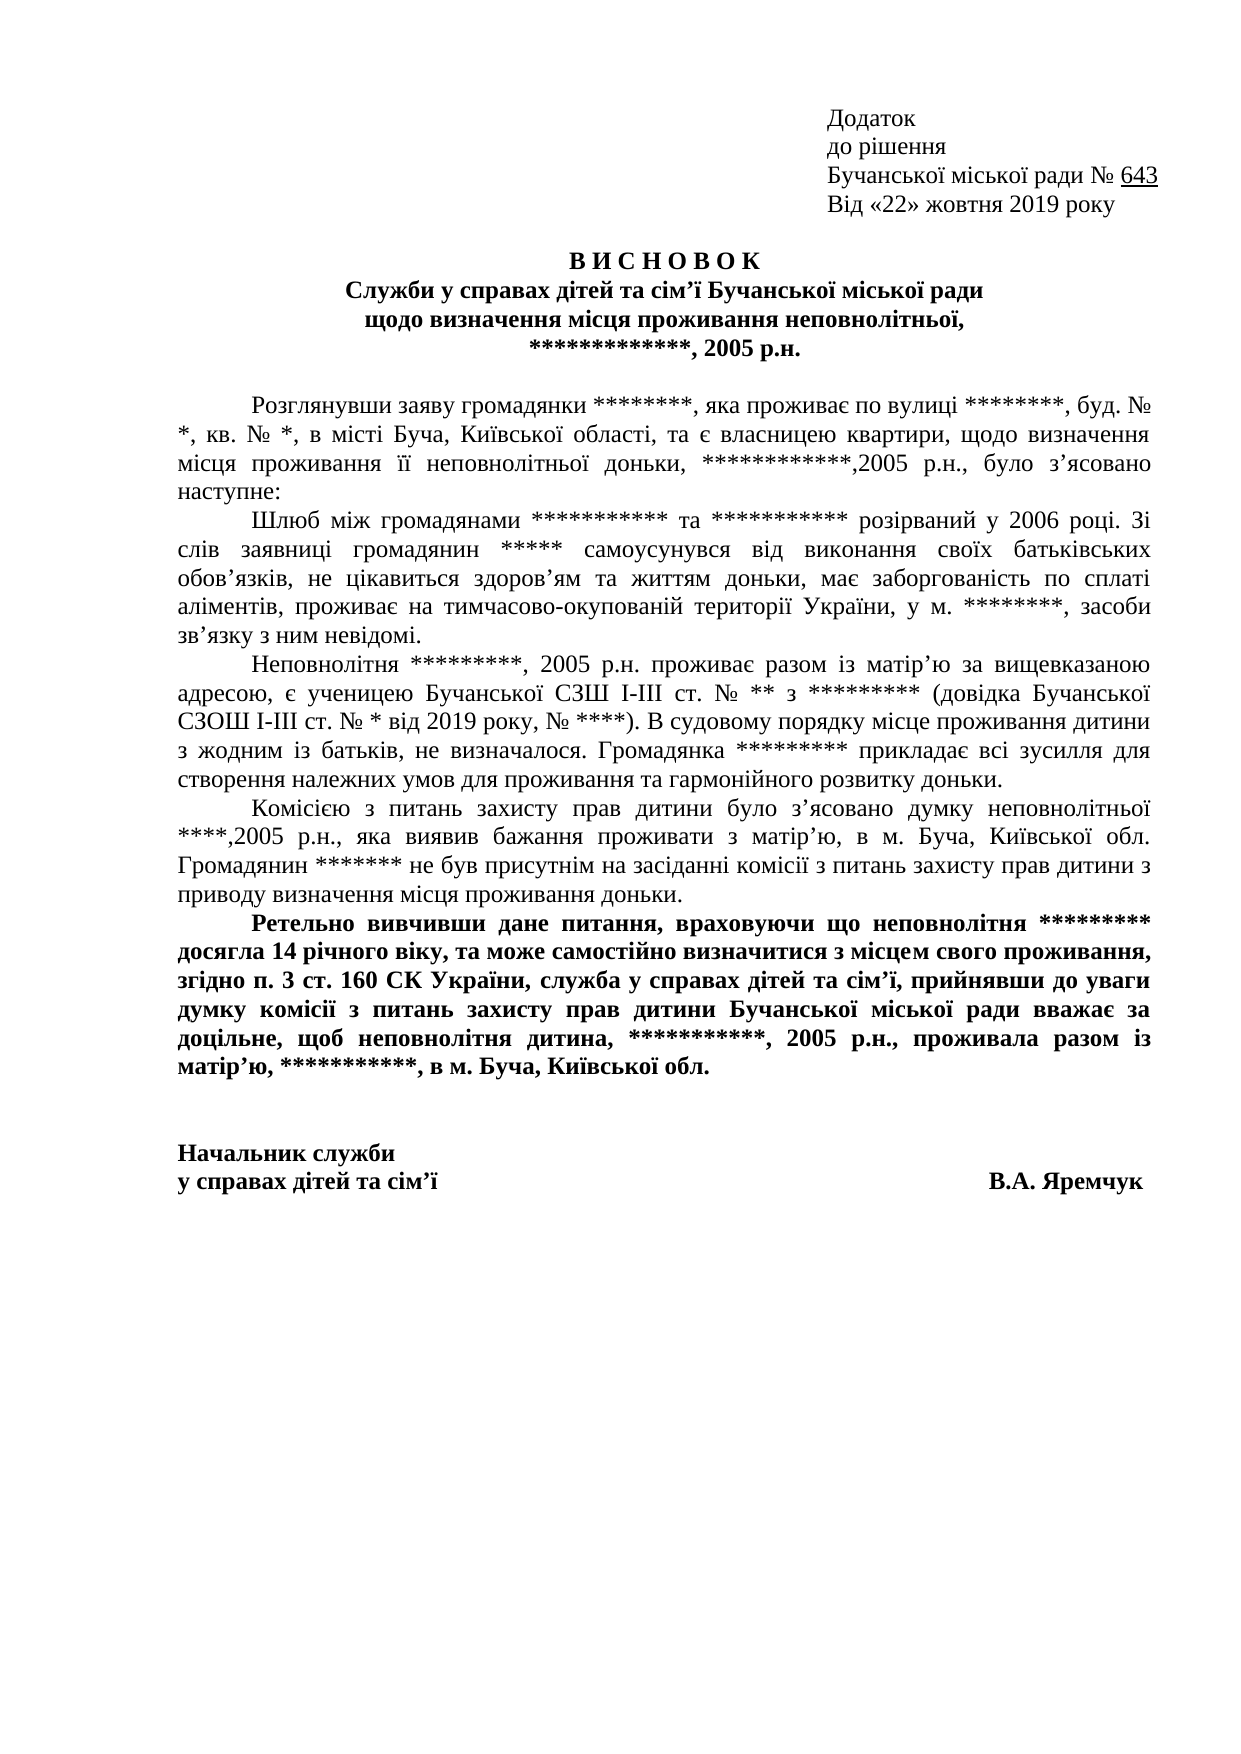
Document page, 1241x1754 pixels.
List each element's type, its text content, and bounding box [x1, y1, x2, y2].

text Бучанської міської ради № 643 [827, 160, 1208, 189]
text Розглянувши заяву громадянки ********, яка проживає по вулиці ********, буд. № *, кв. № *, в місті Буча, Київської області, та є власницею квартири, щодо визначення місця проживання її неповнолітньої доньки, ************,2005 р.н., було з’ясовано наступне: [177, 390, 1152, 505]
text Комісією з питань захисту прав дитини було з’ясовано думку неповнолітньої ****,2005 р.н., яка виявив бажання проживати з матір’ю, в м. Буча, Київської обл. Громадянин ******* не був присутнім на засіданні комісії з питань захисту прав дитини з приводу визначення місця проживання доньки. [177, 793, 1152, 908]
text у справах дітей та сім’ї В.А. Яремчук [177, 1166, 1152, 1195]
text Неповнолітня *********, 2005 р.н. проживає разом із матір’ю за вищевказаною адресою, є ученицею Бучанської СЗШ І-ІІІ ст. № ** з ********* (довідка Бучанської СЗОШ І-ІІІ ст. № * від 2019 року, № ****). В судовому порядку місце проживання дитини з жодним із батьків, не визначалося. Громадянка ********* прикладає всі зусилля для створення належних умов для проживання та гармонійного розвитку доньки. [177, 649, 1152, 793]
text В И С Н О В О К [177, 246, 1152, 275]
text Додаток [827, 103, 1152, 131]
text Начальник служби [177, 1138, 1152, 1166]
text Від «22» жовтня 2019 року [827, 189, 1152, 218]
text щодо визначення місця проживання неповнолітньої, [177, 304, 1152, 333]
text до рішення [827, 131, 1152, 160]
text Ретельно вивчивши дане питання, враховуючи що неповнолітня ********* досягла 14 річного віку, та може самостійно визначитися з місцем свого проживання, згідно п. 3 ст. 160 СК України, служба у справах дітей та сім’ї, прийнявши до уваги думку комісії з питань захисту прав дитини Бучанської міської ради вважає за доцільне, щоб неповнолітня дитина, ***********, 2005 р.н., проживала разом із матір’ю, ***********, в м. Буча, Київської обл. [177, 908, 1152, 1080]
text Шлюб між громадянами *********** та *********** розірваний у 2006 році. Зі слів заявниці громадянин ***** самоусунувся від виконання своїх батьківських обов’язків, не цікавиться здоров’ям та життям доньки, має заборгованість по сплаті аліментів, проживає на тимчасово-окупованій території України, у м. ********, засоби зв’язку з ним невідомі. [177, 505, 1152, 649]
text Служби у справах дітей та сім’ї Бучанської міської ради [177, 275, 1152, 304]
text *************, 2005 р.н. [177, 333, 1152, 361]
